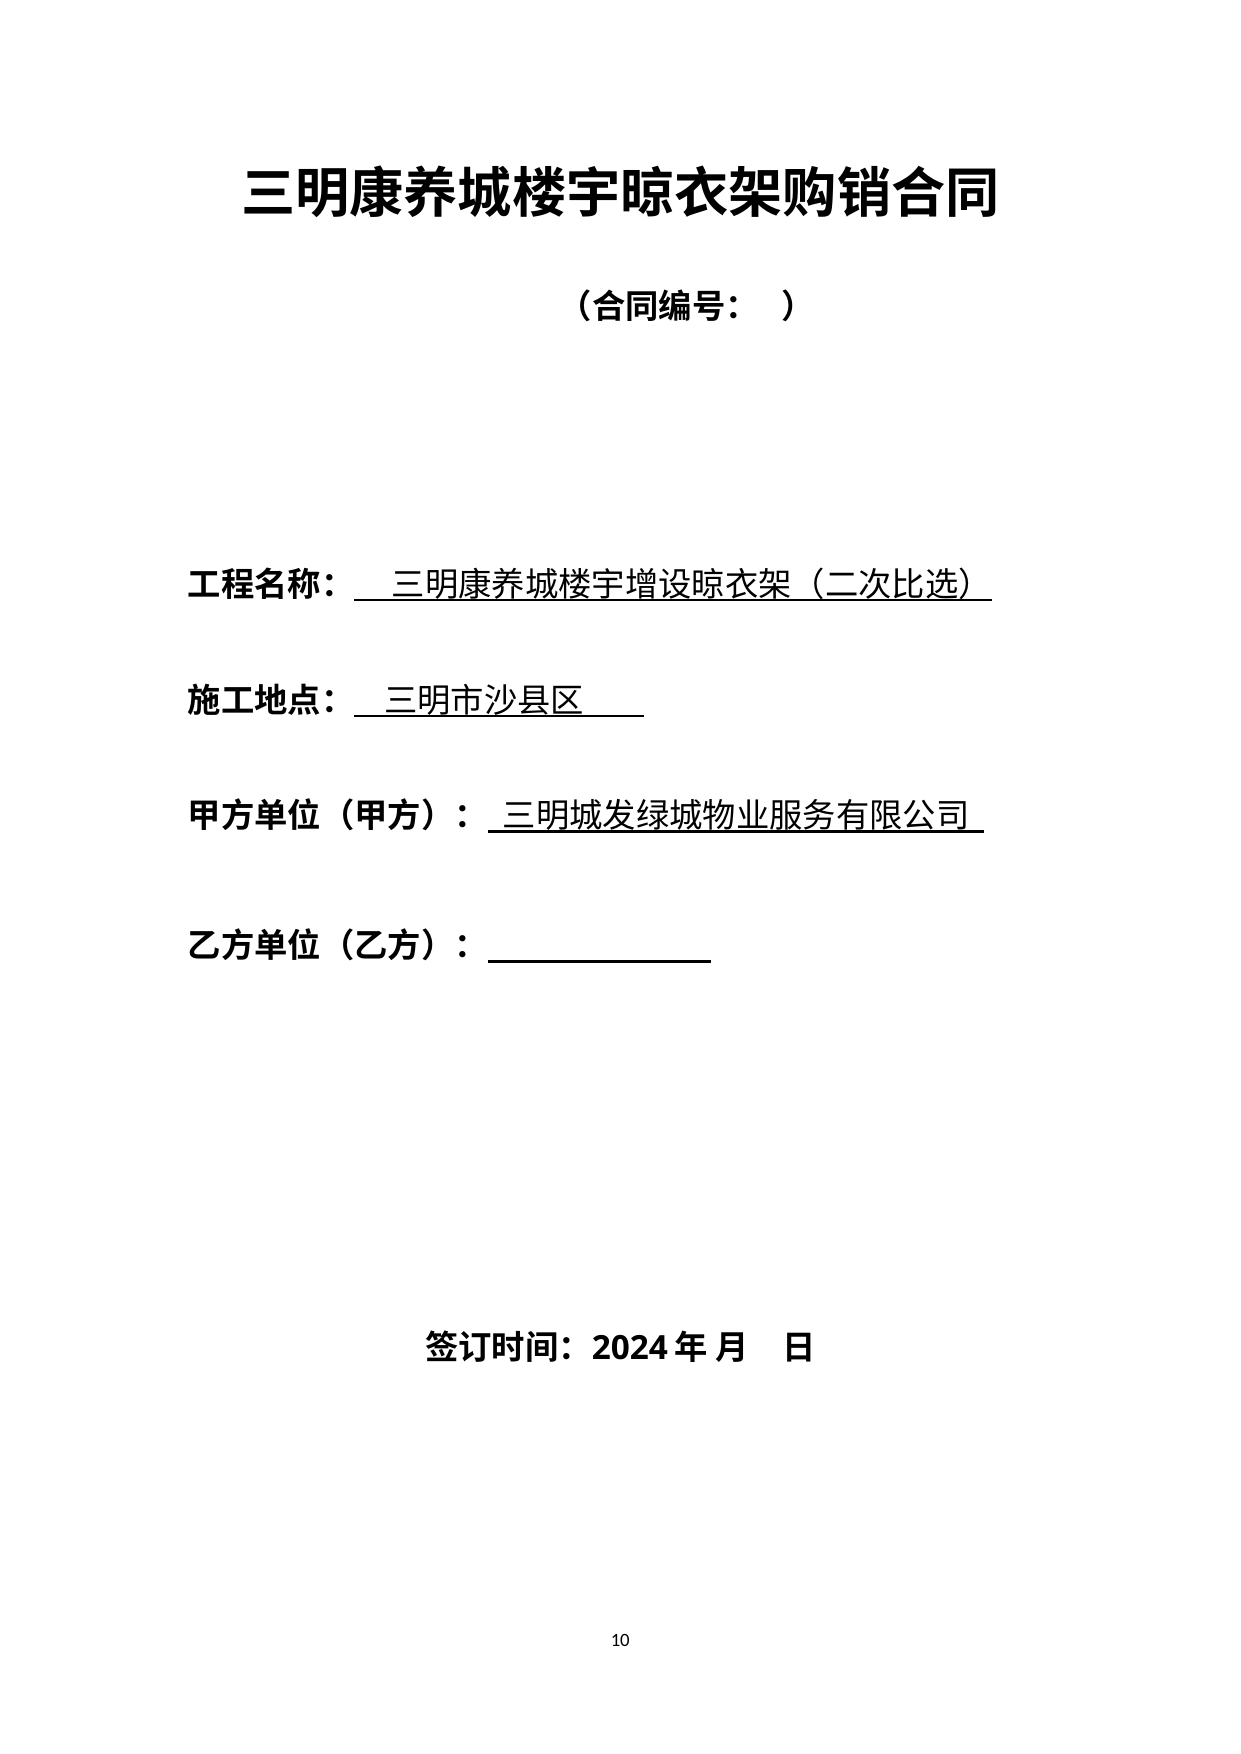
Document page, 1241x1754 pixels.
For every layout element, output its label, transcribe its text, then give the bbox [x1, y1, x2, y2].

text 施工地点： 三明市沙县区 [187, 673, 1053, 722]
text 甲方单位（甲方）： 三明城发绿城物业服务有限公司 [187, 789, 1053, 837]
text 三明康养城楼宇晾衣架购销合同 [187, 150, 1053, 228]
text 签订时间：2024年 月 日 [187, 1321, 1053, 1369]
text 工程名称： 三明康养城楼宇增设晾衣架（二次比选） [187, 558, 1053, 606]
text 乙方单位（乙方）： [187, 919, 1053, 967]
subtitle （合同编号： ） [250, 280, 1028, 328]
